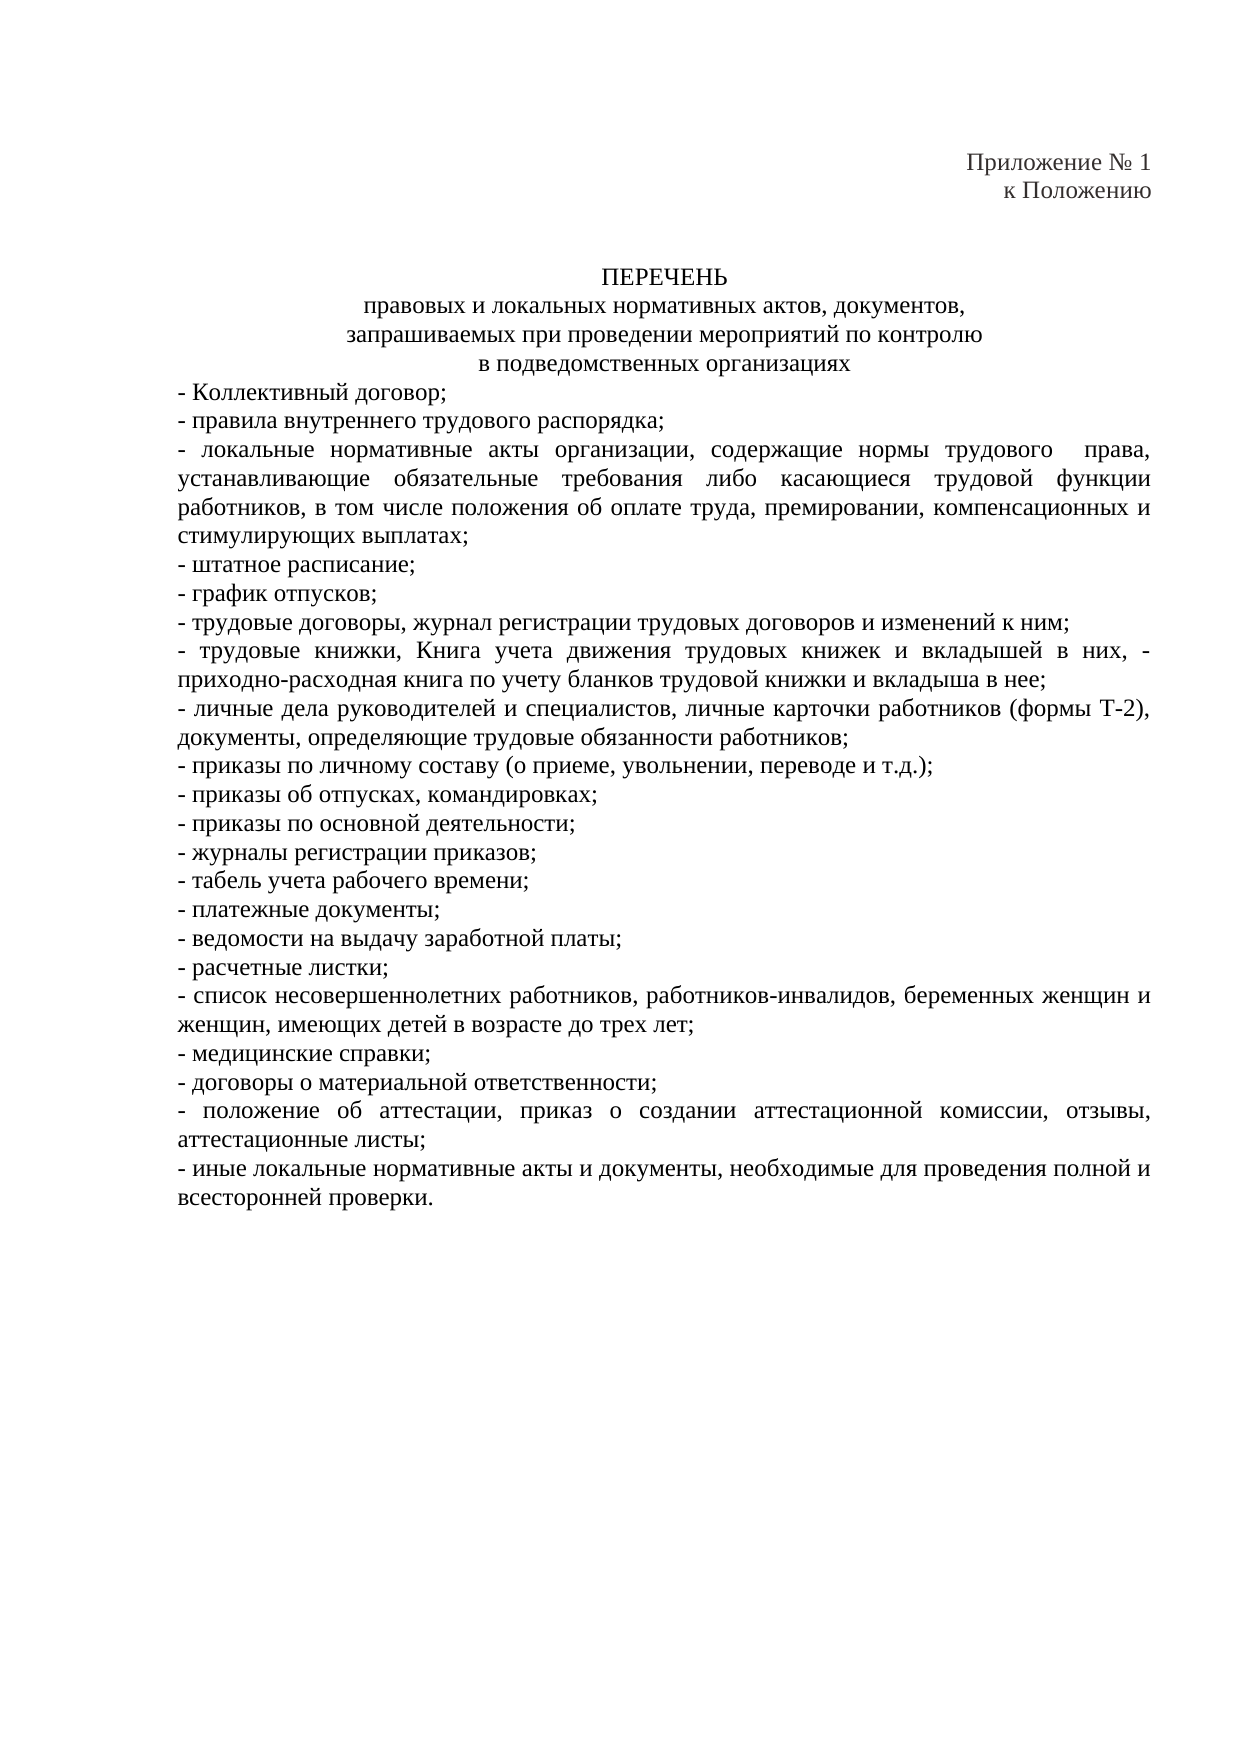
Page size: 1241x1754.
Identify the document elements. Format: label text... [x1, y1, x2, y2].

text - медицинские справки; [177, 1038, 1152, 1067]
text Приложение № 1 [177, 147, 1152, 176]
text ПЕРЕЧЕНЬ [177, 262, 1152, 291]
text запрашиваемых при проведении мероприятий по контролю [177, 319, 1152, 348]
text - локальные нормативные акты организации, содержащие нормы трудового права, устанавливающие обязательные требования либо касающиеся трудовой функции работников, в том числе положения об оплате труда, премировании, компенсационных и стимулирующих выплатах; [177, 434, 1152, 549]
text - ведомости на выдачу заработной платы; [177, 923, 1152, 952]
text - штатное расписание; [177, 549, 1152, 578]
text - иные локальные нормативные акты и документы, необходимые для проведения полной и всесторонней проверки. [177, 1153, 1152, 1211]
text - платежные документы; [177, 894, 1152, 923]
text правовых и локальных нормативных актов, документов, [177, 291, 1152, 319]
text - приказы по основной деятельности; [177, 808, 1152, 837]
text - положение об аттестации, приказ о создании аттестационной комиссии, отзывы, аттестационные листы; [177, 1096, 1152, 1153]
text - список несовершеннолетних работников, работников-инвалидов, беременных женщин и женщин, имеющих детей в возрасте до трех лет; [177, 981, 1152, 1038]
text - табель учета рабочего времени; [177, 866, 1152, 894]
text - личные дела руководителей и специалистов, личные карточки работников (формы Т-2), документы, определяющие трудовые обязанности работников; [177, 693, 1152, 751]
text - приказы по личному составу (о приеме, увольнении, переводе и т.д.); [177, 751, 1152, 779]
text - приказы об отпусках, командировках; [177, 779, 1152, 808]
text - договоры о материальной ответственности; [177, 1067, 1152, 1096]
text - Коллективный договор; [177, 377, 1152, 406]
text - расчетные листки; [177, 952, 1152, 981]
text - трудовые книжки, Книга учета движения трудовых книжек и вкладышей в них, - приходно-расходная книга по учету бланков трудовой книжки и вкладыша в нее; [177, 636, 1152, 693]
text к Положению [177, 176, 1152, 204]
text - трудовые договоры, журнал регистрации трудовых договоров и изменений к ним; [177, 607, 1152, 636]
text в подведомственных организациях [177, 348, 1152, 377]
text - журналы регистрации приказов; [177, 837, 1152, 866]
text - график отпусков; [177, 578, 1152, 607]
text - правила внутреннего трудового распорядка; [177, 406, 1152, 434]
